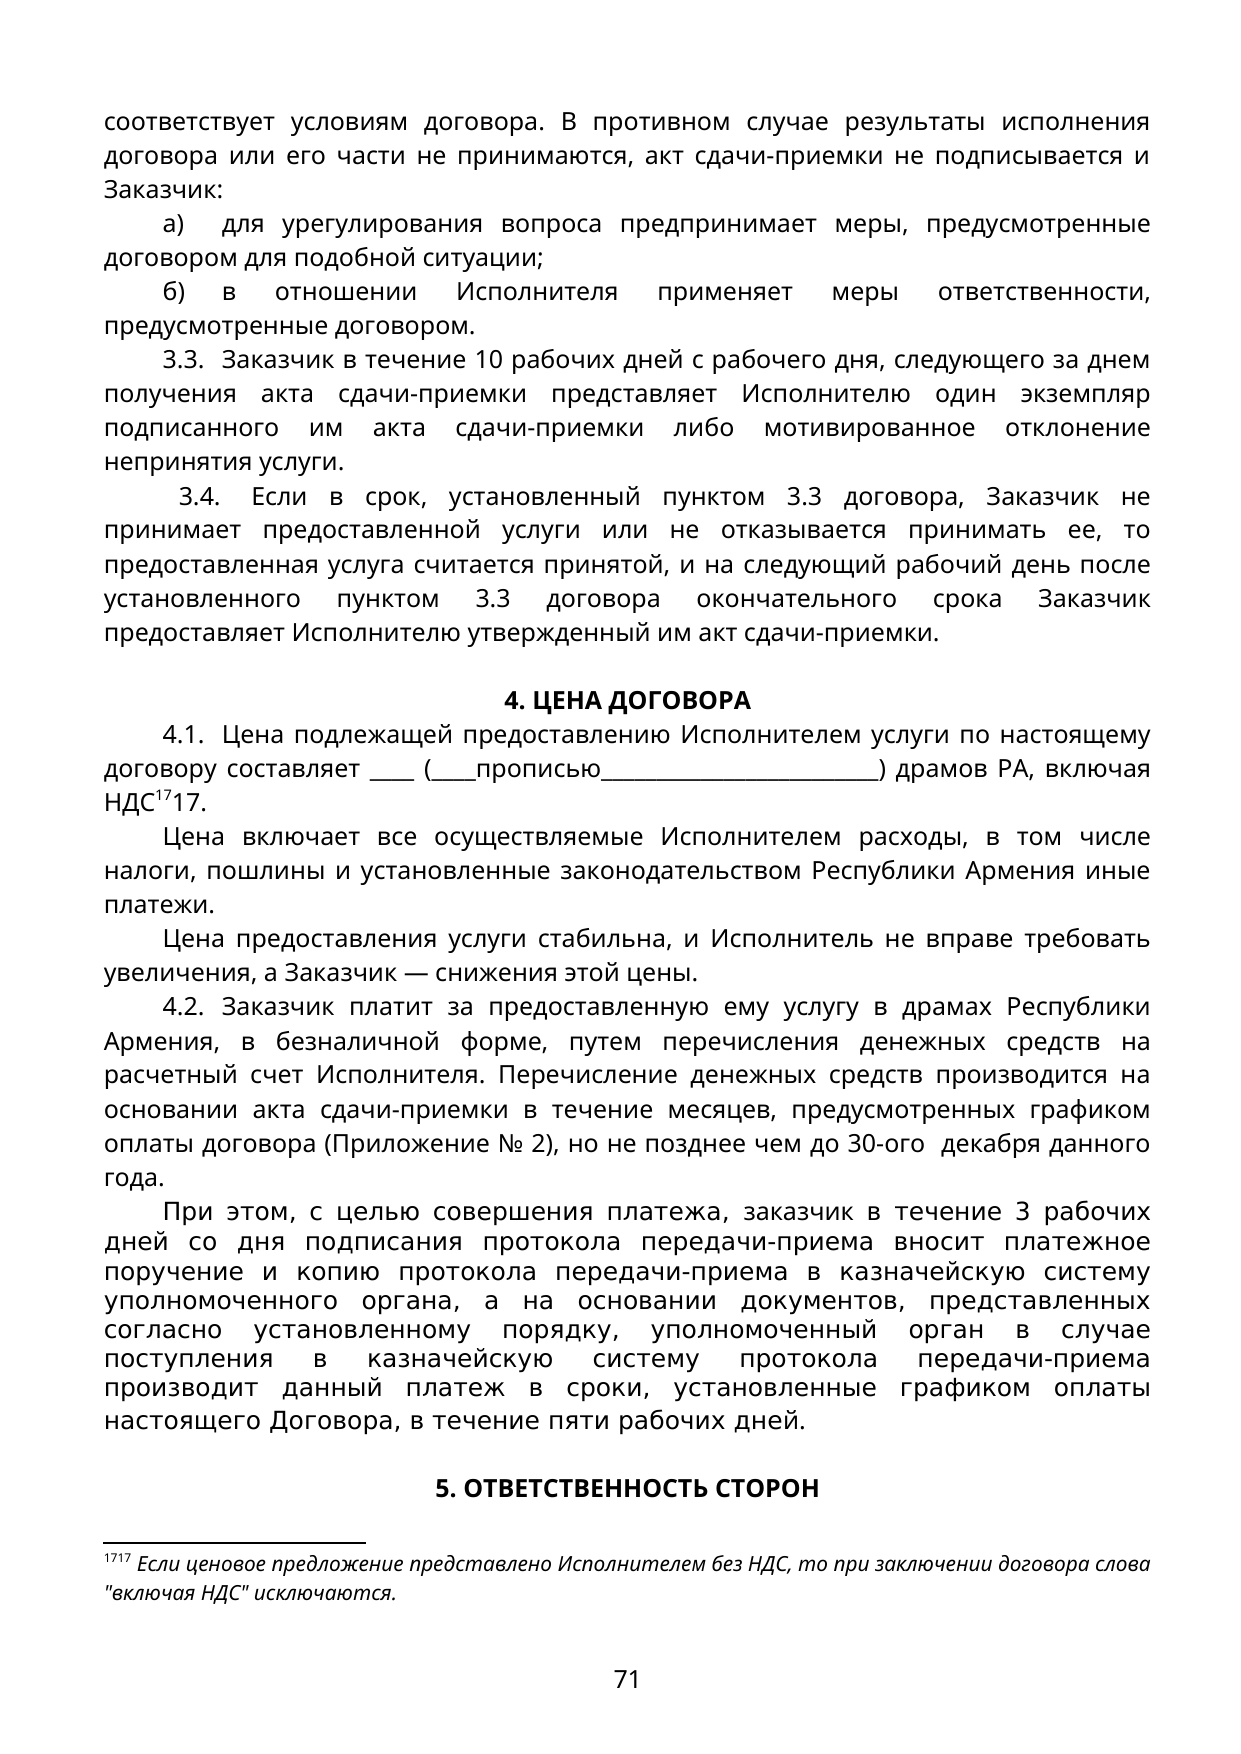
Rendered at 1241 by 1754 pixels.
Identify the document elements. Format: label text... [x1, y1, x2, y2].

text Цена включает все осуществляемые Исполнителем расходы, в том числе налоги, пошлины и установленные законодательством Республики Армения иные платежи. [103, 819, 1152, 921]
text 4.2. Заказчик платит за предоставленную ему услугу в драмах Республики Армения, в безналичной форме, путем перечисления денежных средств на расчетный счет Исполнителя. Перечисление денежных средств производится на основании акта сдачи-приемки в течение месяцев, предусмотренных графиком оплаты договора (Приложение № 2), но не позднее чем до 30-ого декабря данного года. [103, 989, 1152, 1193]
text 4.1. Цена подлежащей предоставлению Исполнителем услуги по настоящему договору составляет ____ (____прописью_________________________) драмов РА, включая НДС17. [103, 717, 1152, 819]
text 4. ЦЕНА ДОГОВОРА [103, 682, 1152, 717]
text б) в отношении Исполнителя применяет меры ответственности, предусмотренные договором. [103, 274, 1152, 342]
text а) для урегулирования вопроса предпринимает меры, предусмотренные договором для подобной ситуации; [103, 206, 1152, 274]
text 5. ОТВЕТСТВЕННОСТЬ СТОРОН [103, 1471, 1152, 1505]
text Цена предоставления услуги стабильна, и Исполнитель не вправе требовать увеличения, а Заказчик — снижения этой цены. [103, 921, 1152, 989]
text При этом, с целью совершения платежа, заказчик в течение 3 рабочих дней со дня подписания протокола передачи-приема вносит платежное поручение и копию протокола передачи-приема в казначейскую систему уполномоченного органа, а на основании документов, представленных согласно установленному порядку, уполномоченный орган в случае поступления в казначейскую систему протокола передачи-приема производит данный платеж в сроки, установленные графиком օплаты настоящего Договора, в течение пяти рабочих дней. [103, 1193, 1152, 1437]
text 3.4. Если в срок, установленный пунктом 3.3 договора, Заказчик не принимает предоставленной услуги или не отказывается принимать ее, то предоставленная услуга считается принятой, и на следующий рабочий день после установленного пунктом 3.3 договора окончательного срока Заказчик предоставляет Исполнителю утвержденный им акт сдачи-приемки. [103, 478, 1152, 648]
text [103, 103, 1152, 206]
text 3.3. Заказчик в течение 10 рабочих дней с рабочего дня, следующего за днем получения акта сдачи-приемки представляет Исполнителю один экземпляр подписанного им акта сдачи-приемки либо мотивированное отклонение непринятия услуги. [103, 342, 1152, 478]
